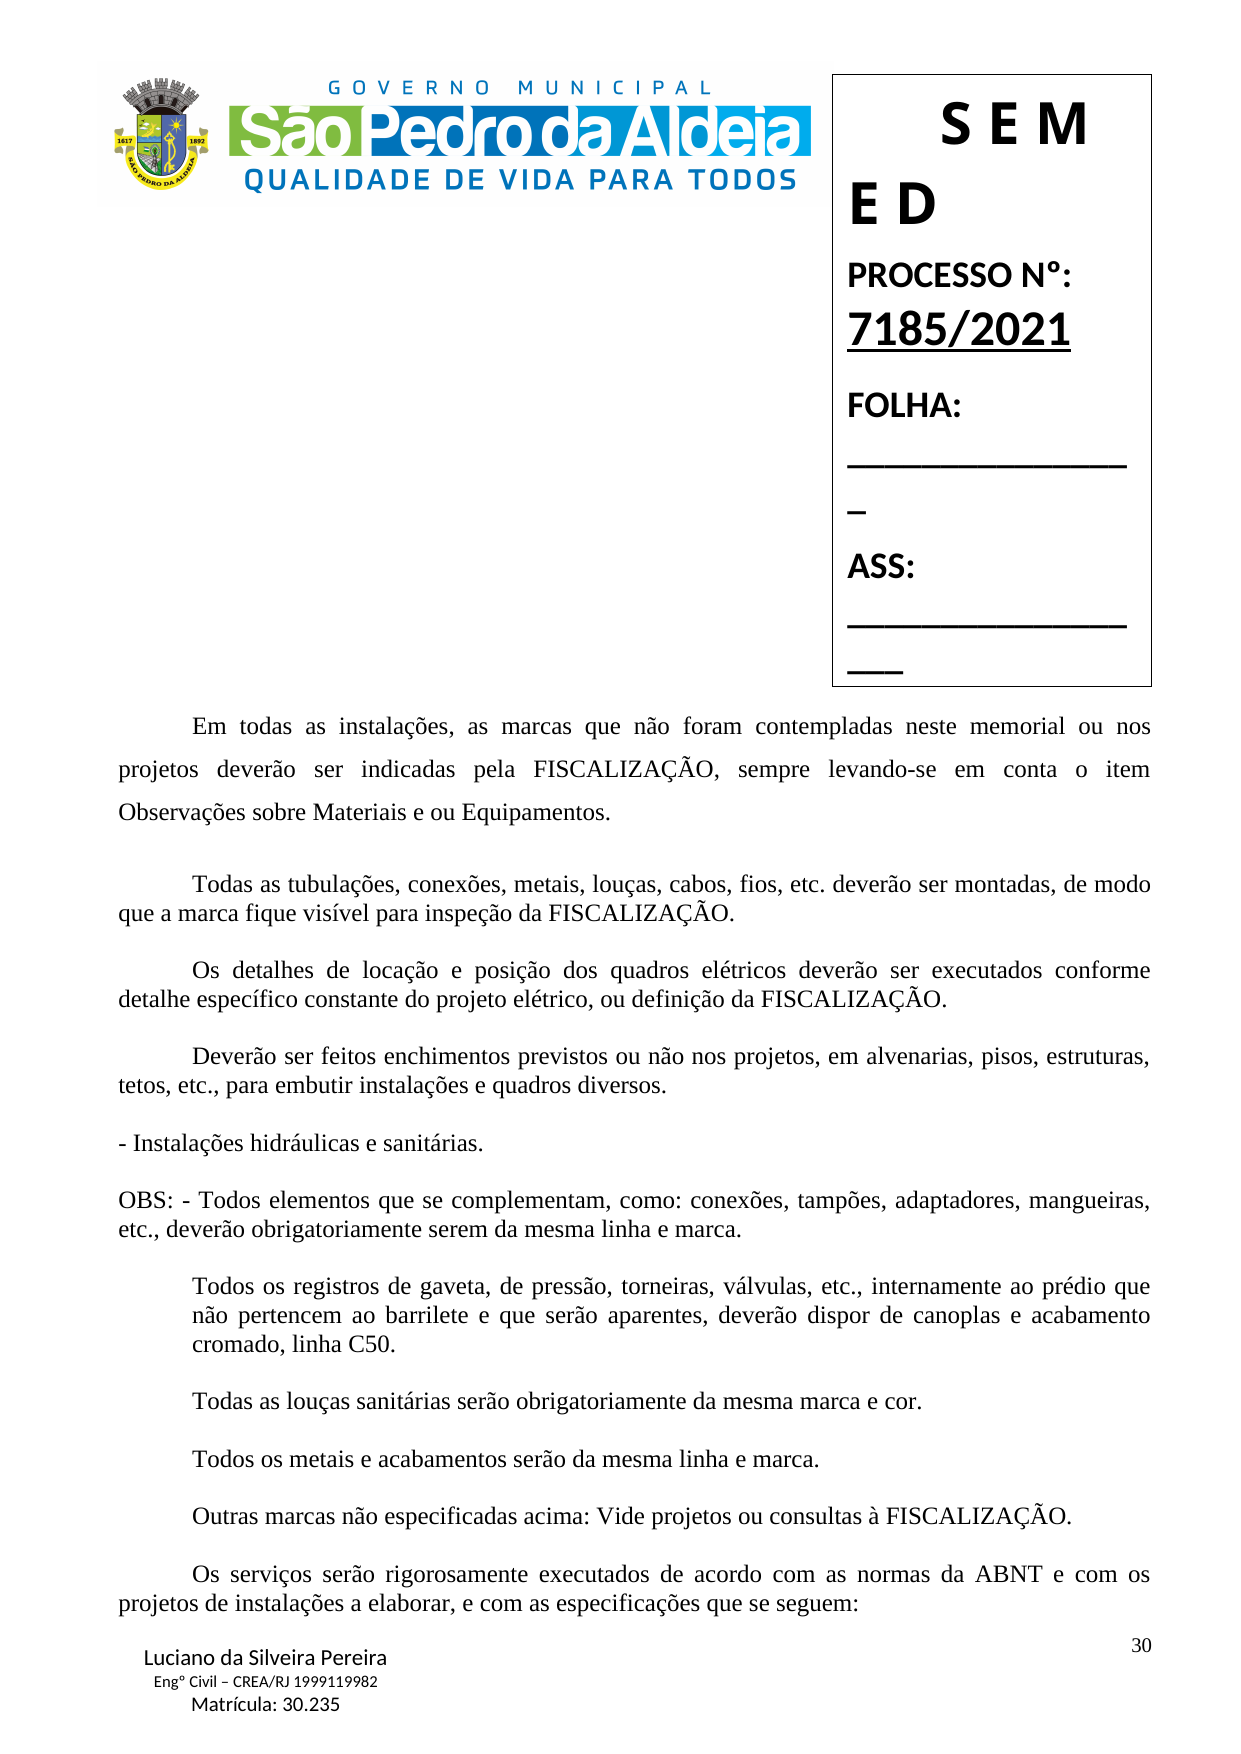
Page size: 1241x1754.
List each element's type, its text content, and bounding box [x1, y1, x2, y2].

text Outras marcas não especificadas acima: Vide projetos ou consultas à FISCALIZAÇÃO. [192, 1501, 1152, 1530]
text - Instalações hidráulicas e sanitárias. [118, 1128, 1152, 1156]
text Os detalhes de locação e posição dos quadros elétricos deverão ser executados conforme detalhe específico constante do projeto elétrico, ou definição da FISCALIZAÇÃO. [118, 955, 1152, 1013]
text Em todas as instalações, as marcas que não foram contempladas neste memorial ou nos projetos deverão ser indicadas pela FISCALIZAÇÃO, sempre levando-se em conta o item Observações sobre Materiais e ou Equipamentos. [118, 711, 1152, 826]
picture [96, 61, 835, 207]
text Os serviços serão rigorosamente executados de acordo com as normas da ABNT e com os projetos de instalações a elaborar, e com as especificações que se seguem: [118, 1559, 1152, 1616]
text Todos os metais e acabamentos serão da mesma linha e marca. [192, 1444, 1152, 1473]
text OBS: - Todos elementos que se complementam, como: conexões, tampões, adaptadores, mangueiras, etc., deverão obrigatoriamente serem da mesma linha e marca. [118, 1185, 1152, 1243]
text Deverão ser feitos enchimentos previstos ou não nos projetos, em alvenarias, pisos, estruturas, tetos, etc., para embutir instalações e quadros diversos. [118, 1041, 1152, 1099]
text Todos os registros de gaveta, de pressão, torneiras, válvulas, etc., internamente ao prédio que não pertencem ao barrilete e que serão aparentes, deverão dispor de canoplas e acabamento cromado, linha C50. [192, 1271, 1152, 1358]
text Todas as tubulações, conexões, metais, louças, cabos, fios, etc. deverão ser montadas, de modo que a marca fique visível para inspeção da FISCALIZAÇÃO. [118, 869, 1152, 926]
text Todas as louças sanitárias serão obrigatoriamente da mesma marca e cor. [192, 1386, 1152, 1415]
